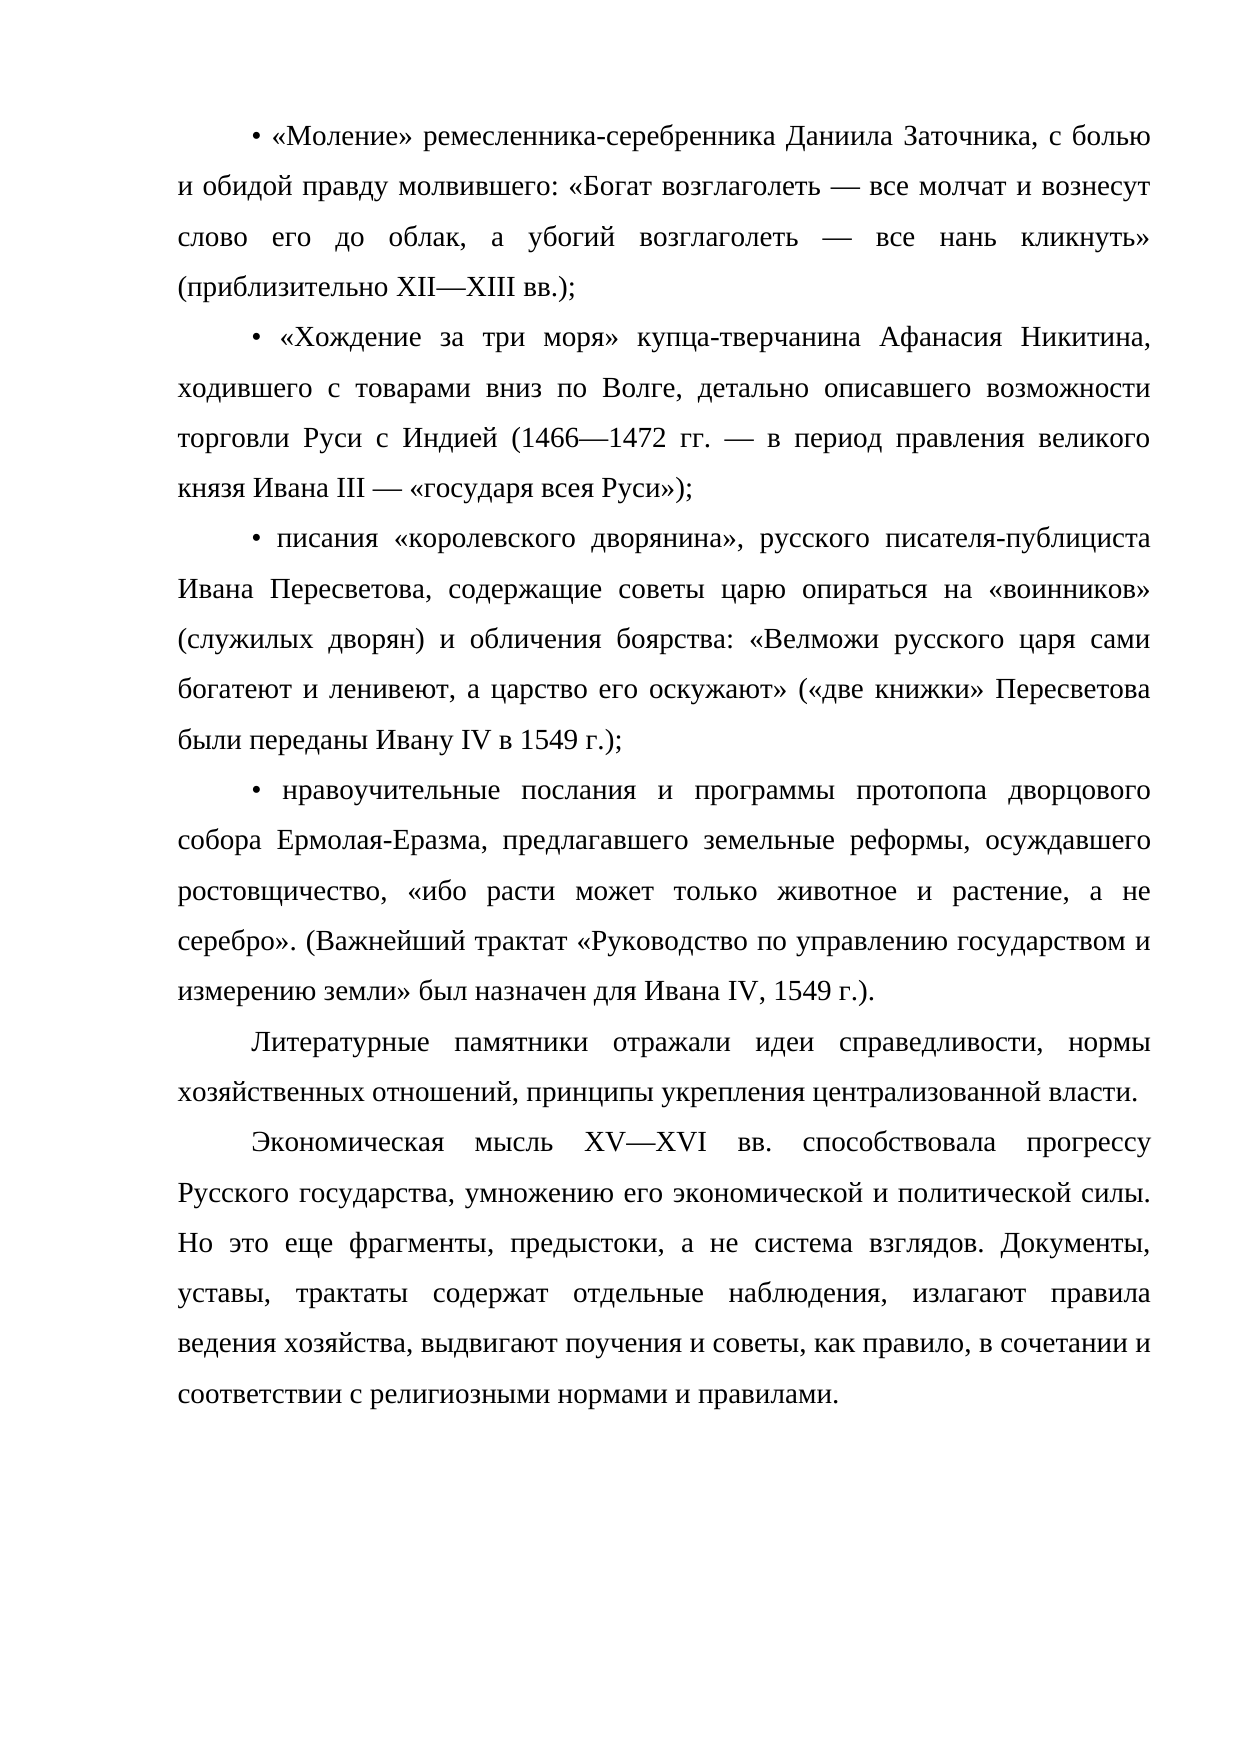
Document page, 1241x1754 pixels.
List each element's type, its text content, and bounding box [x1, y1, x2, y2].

text • «Хождение за три моря» купца-тверчанина Афанасия Никитина, ходившего с товарами вниз по Волге, детально описавшего возможности торговли Руси с Индией (1466—1472 гг. — в период правления великого князя Ивана III — «государя всея Руси»); [177, 319, 1152, 504]
text • нравоучительные послания и программы протопопа дворцового собора Ермолая-Еразма, предлагавшего земельные реформы, осуждавшего ростовщичество, «ибо расти может только животное и растение, а не серебро». (Важнейший трактат «Руководство по управлению государством и измерению земли» был назначен для Ивана IV, 1549 г.). [177, 772, 1152, 1007]
text • писания «королевского дворянина», русского писателя-публициста Ивана Пересветова, содержащие советы царю опираться на «воинников» (служилых дворян) и обличения боярства: «Велможи русского царя сами богатеют и ленивеют, а царство его оскужают» («две книжки» Пересветова были переданы Ивану IV в 1549 г.); [177, 521, 1152, 755]
text Экономическая мысль XV—XVI вв. способствовала прогрессу Русского государства, умножению его экономической и политической силы. Но это еще фрагменты, предыстоки, а не система взглядов. Документы, уставы, трактаты содержат отдельные наблюдения, излагают правила ведения хозяйства, выдвигают поучения и советы, как правило, в сочетании и соответствии с религиозными нормами и правилами. [177, 1124, 1152, 1409]
text Литературные памятники отражали идеи справедливости, нормы хозяйственных отношений, принципы укрепления централизованной власти. [177, 1024, 1152, 1108]
text • «Моление» ремесленника-серебренника Даниила Заточника, с болью и обидой правду молвившего: «Богат возглаголеть — все молчат и вознесут слово его до облак, а убогий возглаголеть — все нань кликнуть» (приблизительно XII—XIII вв.); [177, 118, 1152, 303]
